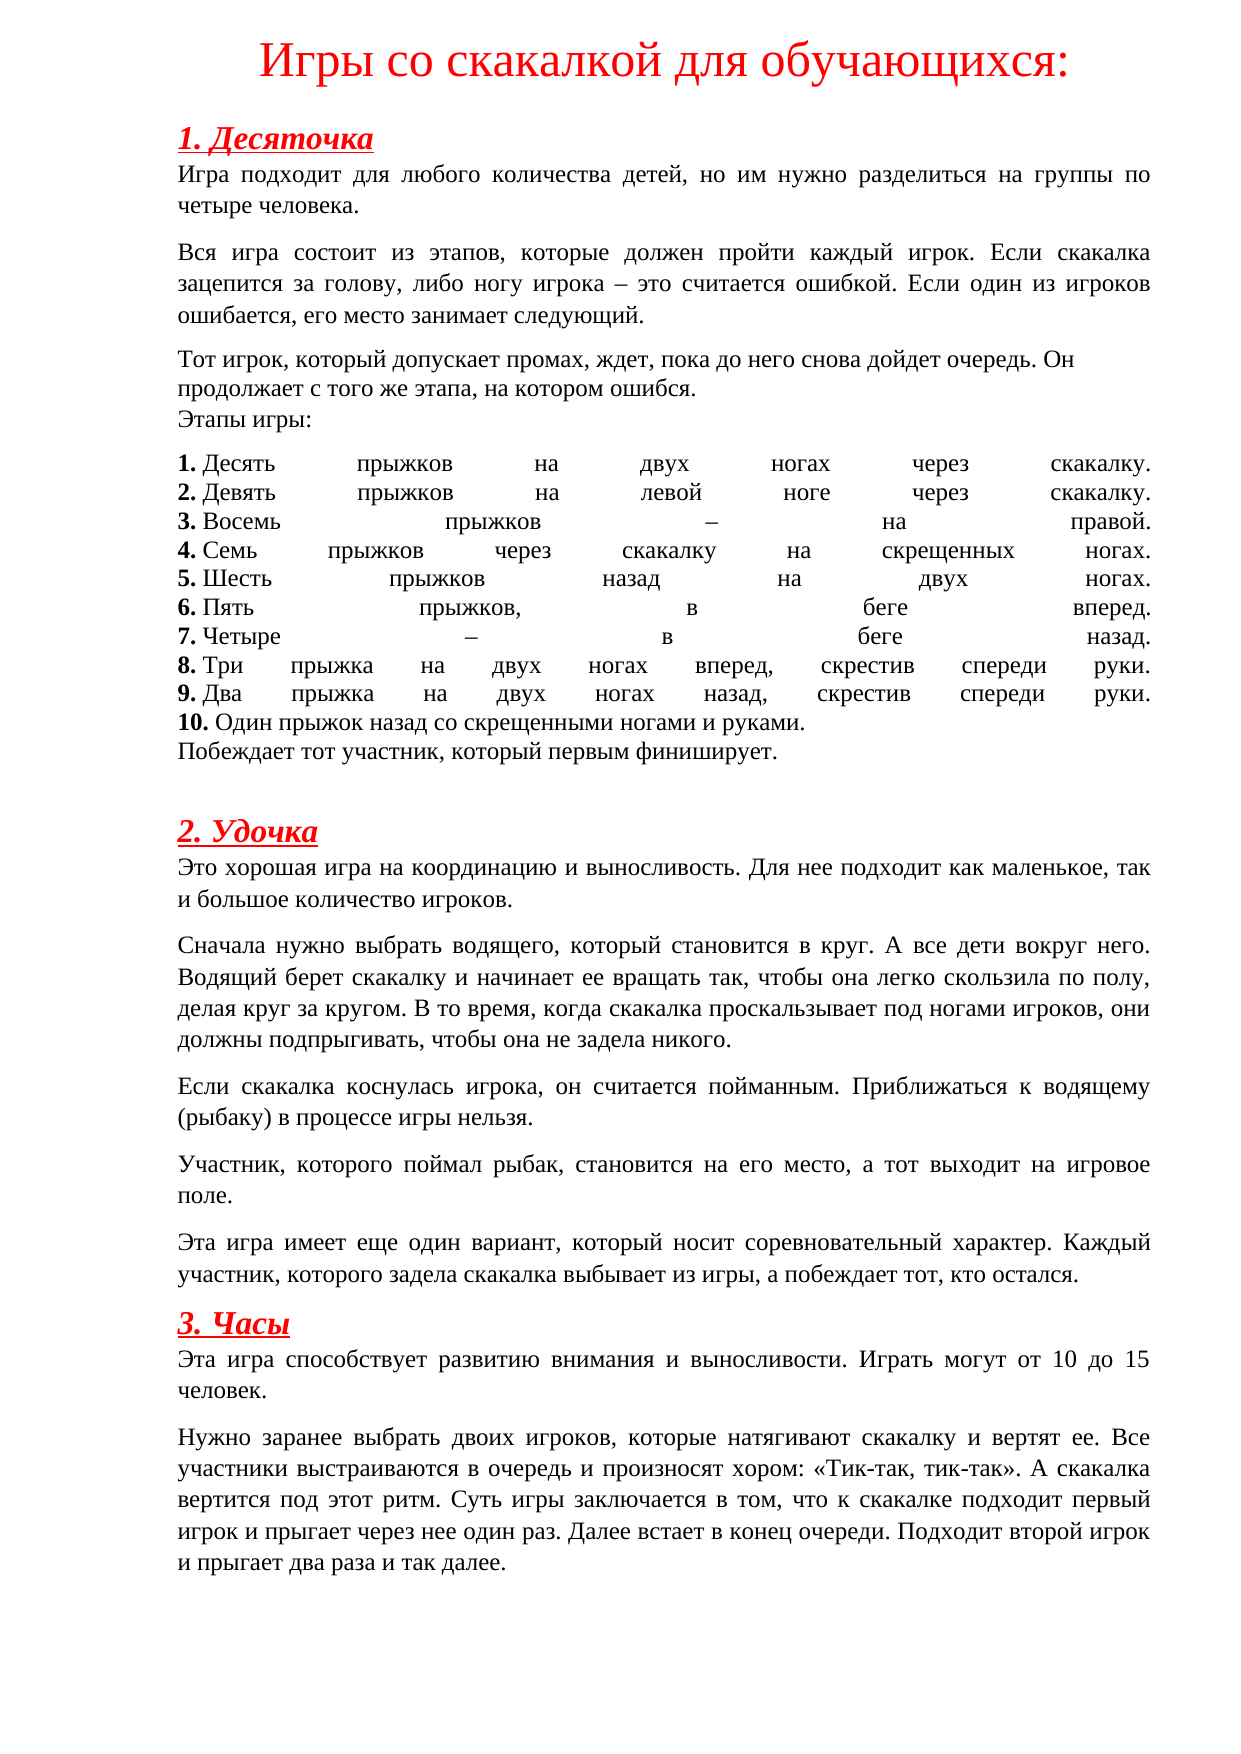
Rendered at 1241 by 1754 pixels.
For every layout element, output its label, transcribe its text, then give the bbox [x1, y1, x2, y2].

text Сначала нужно выбрать водящего, который становится в круг. А все дети вокруг него. Водящий берет скакалку и начинает ее вращать так, чтобы она легко скользила по полу, делая круг за кругом. В то время, когда скакалка проскальзывает под ногами игроков, они должны подпрыгивать, чтобы она не задела никого. [177, 928, 1152, 1053]
text 1. Десять прыжков на двух ногах через скакалку. 2. Девять прыжков на левой ноге через скакалку. 3. Восемь прыжков – на правой. 4. Семь прыжков через скакалку на скрещенных ногах. 5. Шесть прыжков назад на двух ногах. 6. Пять прыжков, в беге вперед. 7. Четыре – в беге назад. 8. Три прыжка на двух ногах вперед, скрестив спереди руки. 9. Два прыжка на двух ногах назад, скрестив спереди руки. 10. Один прыжок назад со скрещенными ногами и руками. [177, 448, 1152, 736]
text 2. Удочка [177, 812, 1152, 850]
text Игра подходит для любого количества детей, но им нужно разделиться на группы по четыре человека. [177, 157, 1152, 219]
text Эта игра имеет еще один вариант, который носит соревновательный характер. Каждый участник, которого задела скакалка выбывает из игры, а побеждает тот, кто остался. [177, 1225, 1152, 1287]
text Тот игрок, который допускает промах, ждет, пока до него снова дойдет очередь. Он продолжает с того же этапа, на котором ошибся. [697, 344, 1152, 402]
text Это хорошая игра на координацию и выносливость. Для нее подходит как маленькое, так и большое количество игроков. [177, 850, 1152, 912]
text Участник, которого поймал рыбак, становится на его место, а тот выходит на игровое поле. [177, 1147, 1152, 1209]
text Если скакалка коснулась игрока, он считается пойманным. Приближаться к водящему (рыбаку) в процессе игры нельзя. [177, 1069, 1152, 1131]
text Эта игра способствует развитию внимания и выносливости. Играть могут от 10 до 15 человек. [177, 1341, 1152, 1404]
text Игры со скакалкой для обучающихся: [177, 29, 1152, 87]
text Нужно заранее выбрать двоих игроков, которые натягивают скакалку и вертят ее. Все участники выстраиваются в очередь и произносят хором: «Тик-так, тик-так». А скакалка вертится под этот ритм. Суть игры заключается в том, что к скакалке подходит первый игрок и прыгает через нее один раз. Далее встает в конец очереди. Подходит второй игрок и прыгает два раза и так далее. [177, 1419, 1152, 1576]
text 3. Часы [177, 1303, 1152, 1341]
text Побеждает тот участник, который первым финиширует. [177, 736, 1152, 765]
text 1. Десяточка [177, 118, 1152, 157]
text Этапы игры: [177, 402, 1152, 433]
text Вся игра состоит из этапов, которые должен пройти каждый игрок. Если скакалка зацепится за голову, либо ногу игрока – это считается ошибкой. Если один из игроков ошибается, его место занимает следующий. [177, 235, 1152, 328]
